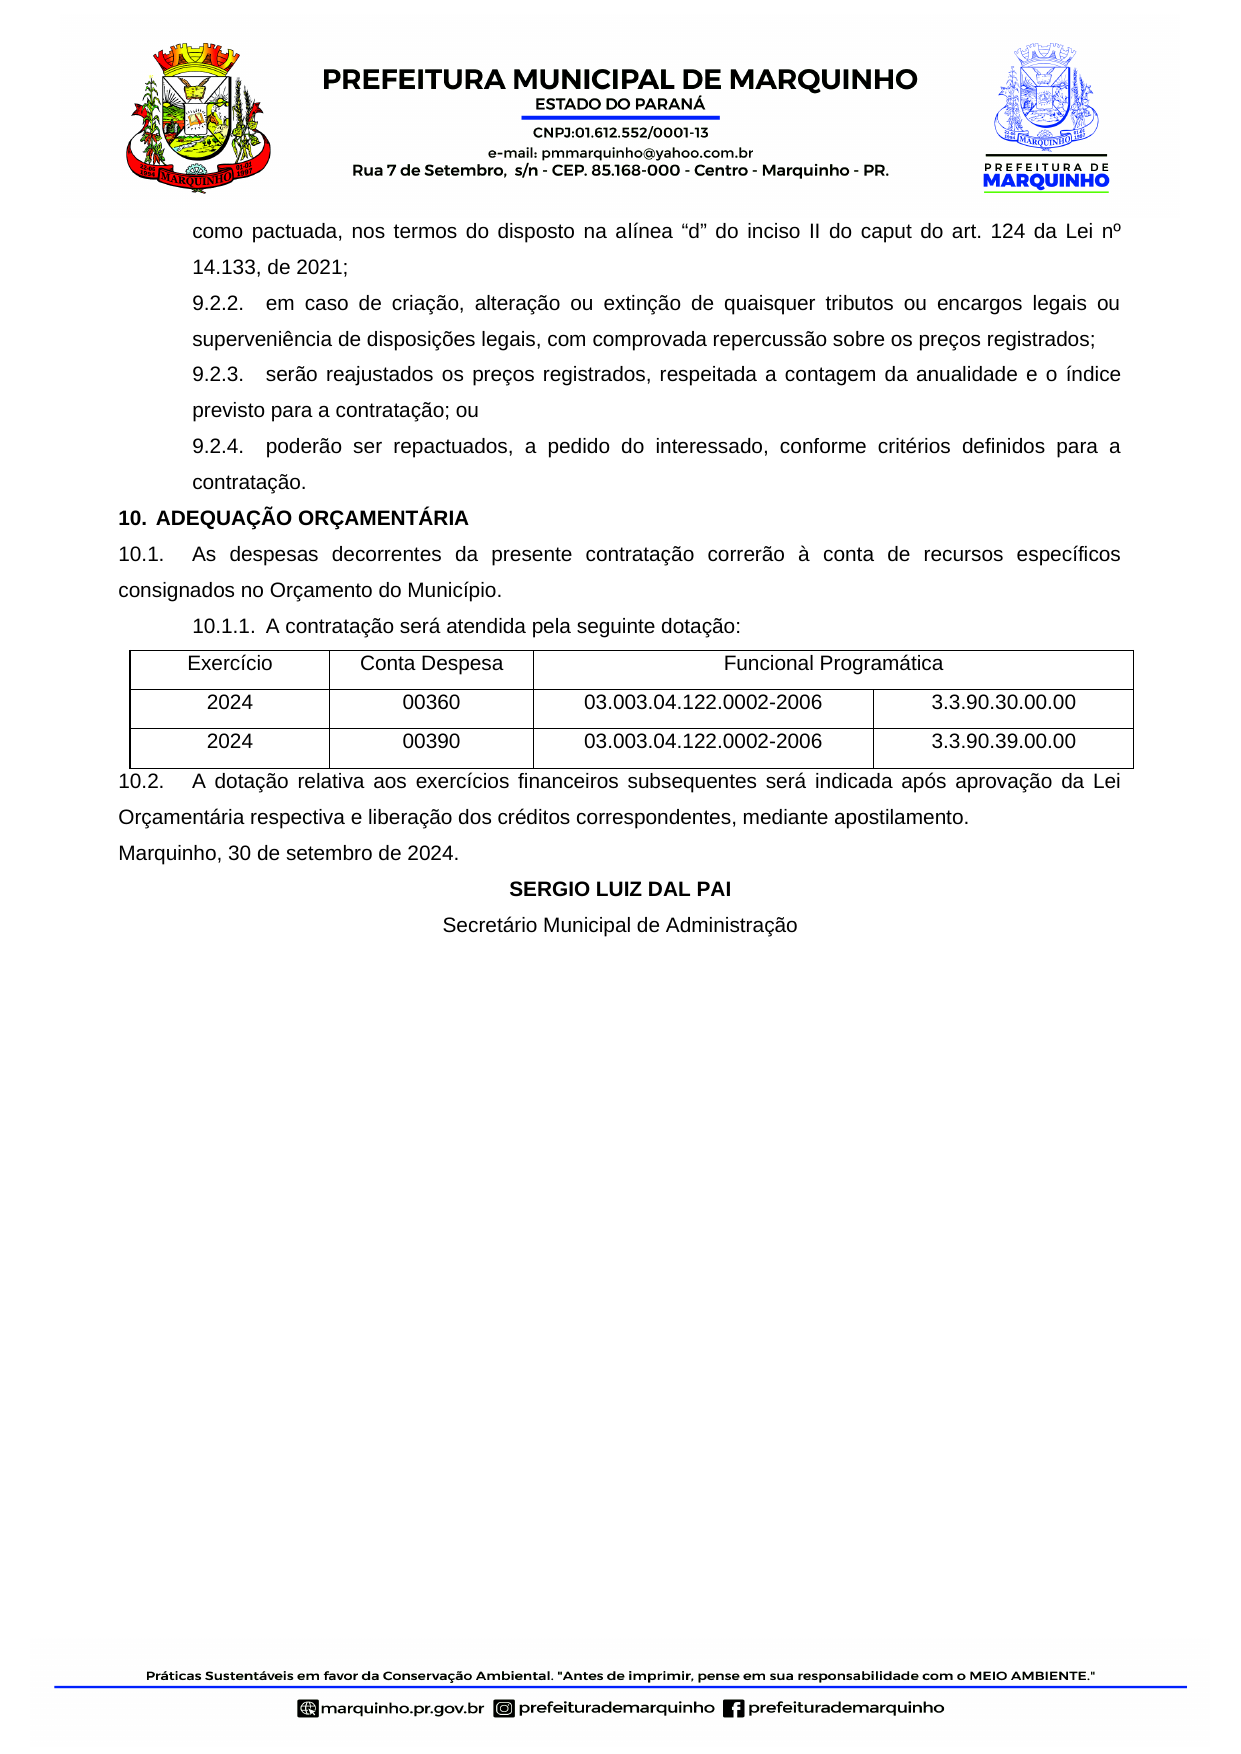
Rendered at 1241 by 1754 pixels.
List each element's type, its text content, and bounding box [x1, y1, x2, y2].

table_cell 00360 [330, 690, 533, 728]
table_cell 3.3.90.39.00.00 [874, 729, 1133, 768]
text SERGIO LUIZ DAL PAI [118, 876, 1122, 900]
table_cell 03.003.04.122.0002-2006 [534, 690, 873, 728]
table_cell 00390 [330, 729, 533, 768]
text As despesas decorrentes da presente contratação correrão à conta de recursos específicos consignados no Orçamento do Município. [118, 542, 1122, 602]
table_cell 2024 [131, 729, 329, 768]
table_header Conta Despesa [330, 651, 533, 689]
text ADEQUAÇÃO ORÇAMENTÁRIA [118, 506, 1122, 530]
picture [30, 1638, 1210, 1747]
list Marquinho, 30 de setembro de 2024. [118, 841, 1122, 864]
table_header Funcional Programática [534, 651, 1133, 689]
table_cell 03.003.04.122.0002-2006 [534, 729, 873, 768]
text A dotação relativa aos exercícios financeiros subsequentes será indicada após aprovação da Lei Orçamentária respectiva e liberação dos créditos correspondentes, mediante apostilamento. [118, 769, 1122, 828]
text em caso de criação, alteração ou extinção de quaisquer tributos ou encargos legais ou superveniência de disposições legais, com comprovada repercussão sobre os preços registrados; [192, 290, 1122, 350]
table_cell 2024 [131, 690, 329, 728]
table_cell 3.3.90.30.00.00 [874, 690, 1133, 728]
text serão reajustados os preços registrados, respeitada a contagem da anualidade e o índice previsto para a contratação; ou [192, 362, 1122, 422]
text A contratação será atendida pela seguinte dotação: [192, 614, 1122, 638]
text Secretário Municipal de Administração [118, 912, 1122, 936]
picture [60, 14, 1181, 218]
text poderão ser repactuados, a pedido do interessado, conforme critérios definidos para a contratação. [192, 434, 1122, 494]
table_header Exercício [131, 651, 329, 689]
